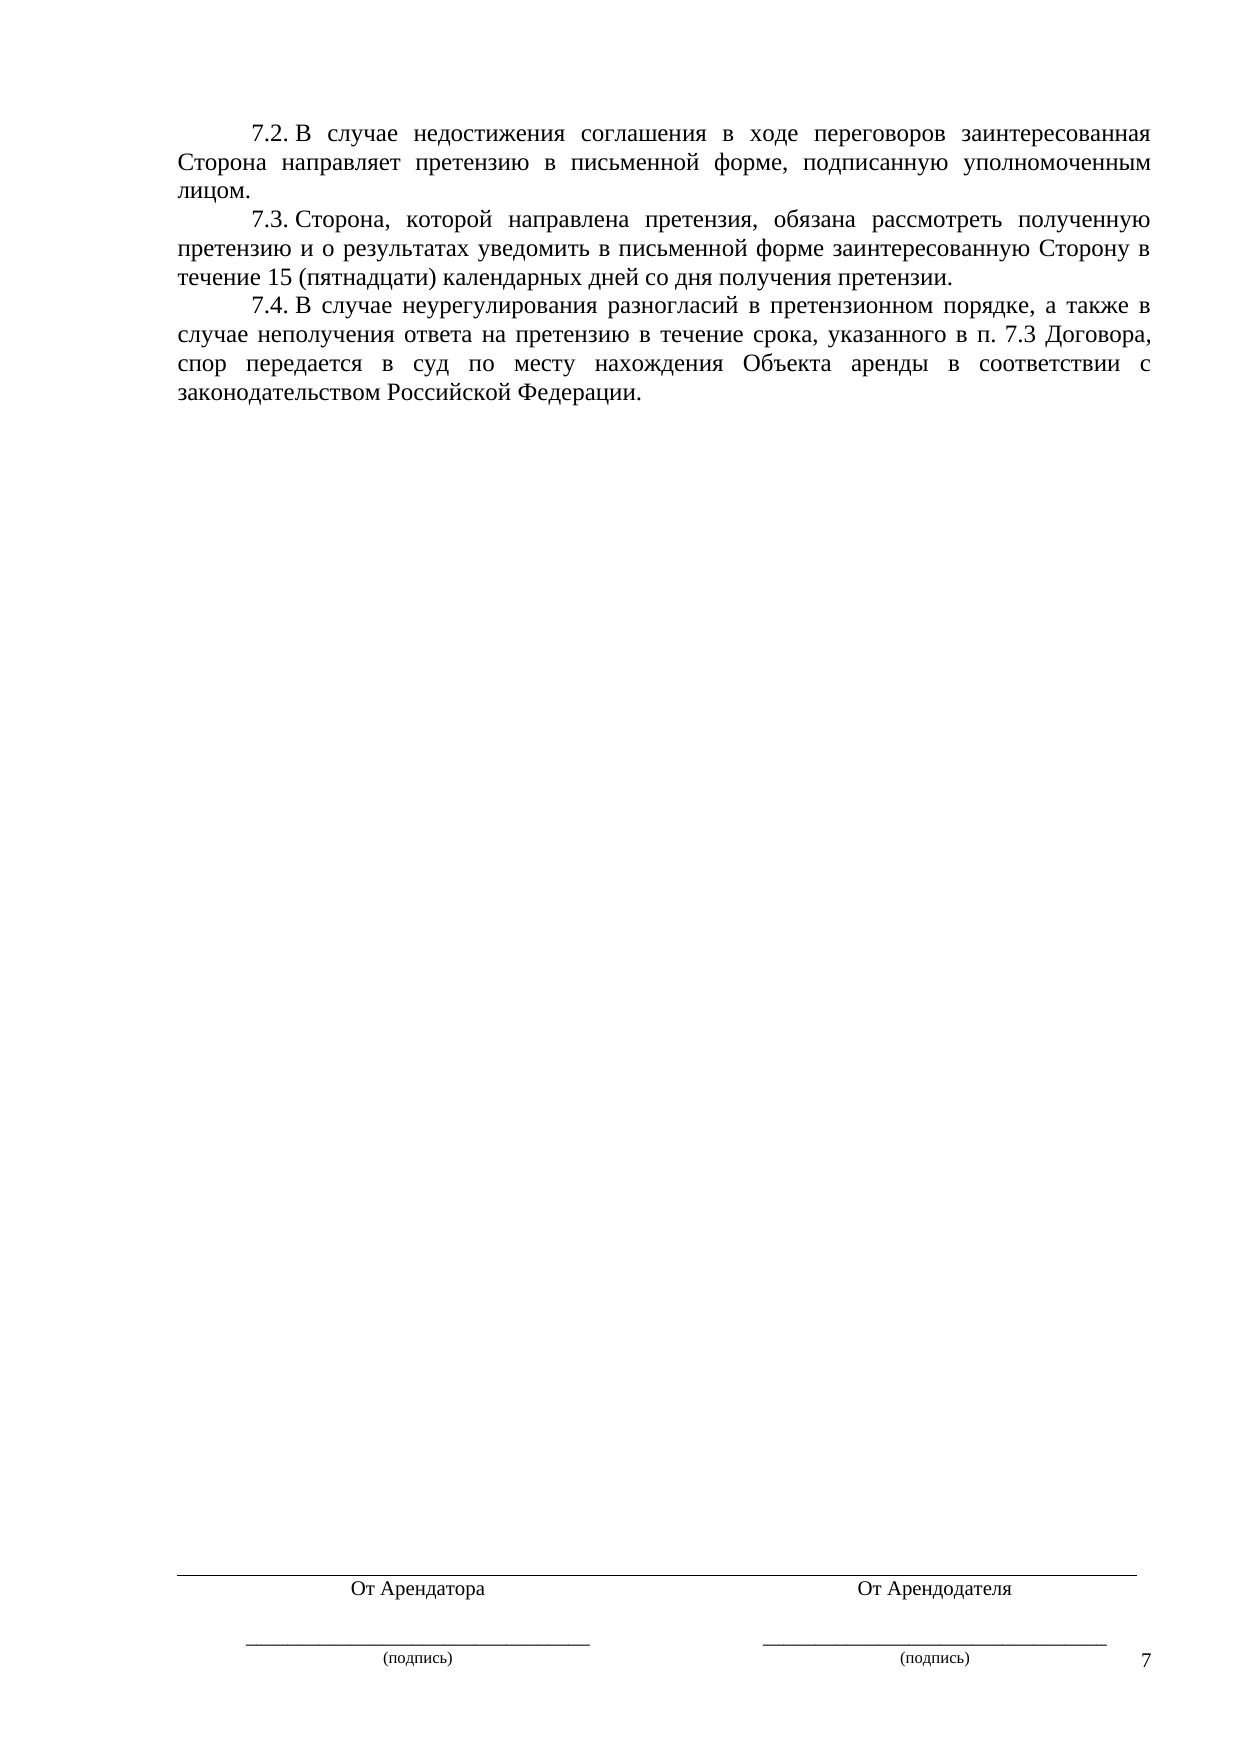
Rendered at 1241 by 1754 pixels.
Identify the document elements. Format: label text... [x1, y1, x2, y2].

text 7.2. В случае недостижения соглашения в ходе переговоров заинтересованная Сторона направляет претензию в письменной форме, подписанную уполномоченным лицом. [177, 118, 1152, 204]
text 7.3. Сторона, которой направлена претензия, обязана рассмотреть полученную претензию и о результатах уведомить в письменной форме заинтересованную Сторону в течение 15 (пятнадцати) календарных дней со дня получения претензии. [177, 204, 1152, 291]
text 7.4. В случае неурегулирования разногласий в претензионном порядке, а также в случае неполучения ответа на претензию в течение срока, указанного в п. 7.3 Договора, спор передается в суд по месту нахождения Объекта аренды в соответствии с законодательством Российской Федерации. [177, 291, 1152, 406]
